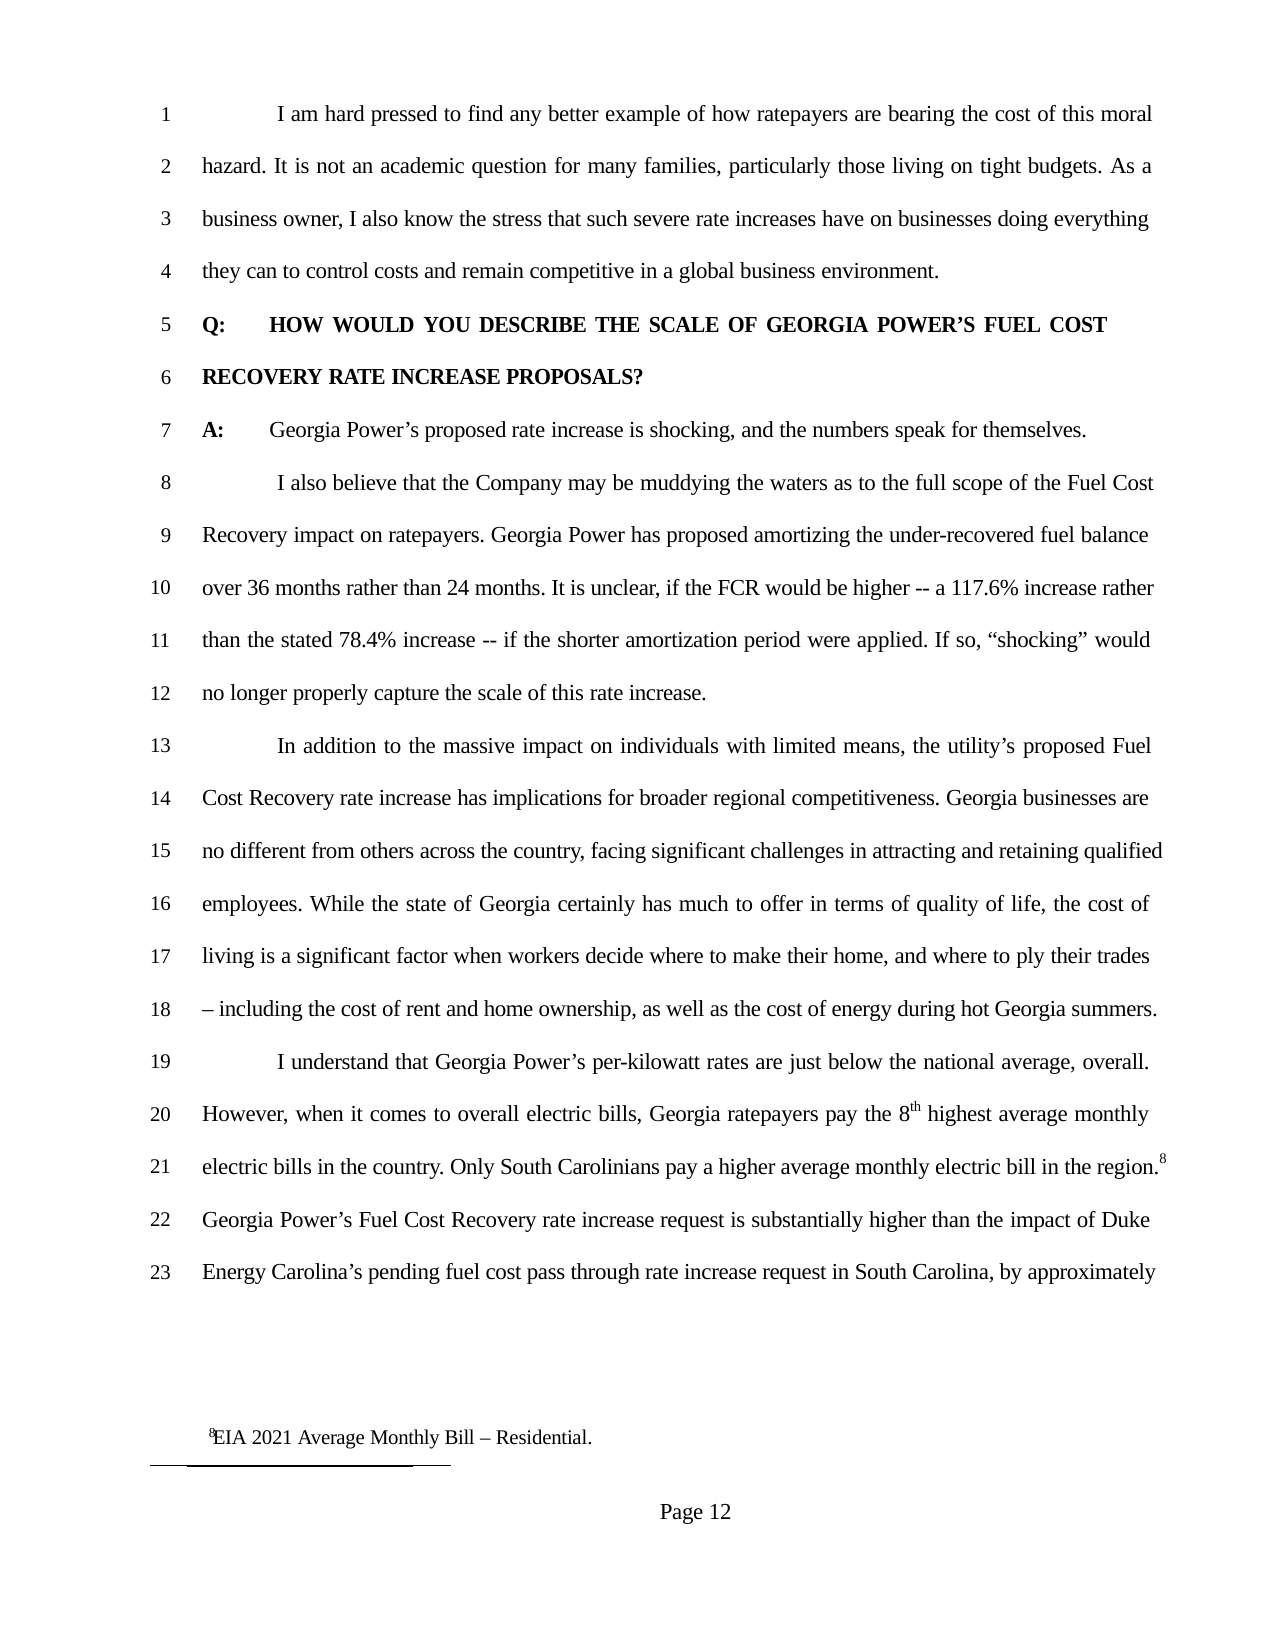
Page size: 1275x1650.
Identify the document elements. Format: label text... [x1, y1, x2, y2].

text electric bills in the country. Only South Carolinians pay a higher average monthly electric bill in the region.8 [202, 1152, 1169, 1180]
text 9 [150, 520, 202, 548]
text 3 [161, 204, 202, 231]
text Recovery impact on ratepayers. Georgia Power has proposed amortizing the under-recovered fuel balance [202, 520, 1169, 548]
text 4 [161, 256, 202, 284]
text 15 [150, 836, 202, 863]
text 16 [150, 888, 202, 916]
text 5 [161, 312, 202, 337]
text no different from others across the country, facing significant challenges in attracting and retaining qualified [202, 836, 1169, 864]
text HOW WOULD YOU DESCRIBE THE SCALE OF GEORGIA POWER’S FUEL COST [269, 312, 1169, 337]
text 17 [150, 941, 202, 969]
text A: [202, 417, 269, 442]
text no longer properly capture the scale of this rate increase. [202, 678, 1169, 706]
text 2 [161, 151, 202, 179]
text business owner, I also know the stress that such severe rate increases have on businesses doing everything [202, 204, 1169, 232]
text However, when it comes to overall electric bills, Georgia ratepayers pay the 8th highest average monthly [202, 1100, 1169, 1127]
text 6 [161, 364, 202, 389]
text Cost Recovery rate increase has implications for broader regional competitiveness. Georgia businesses are [202, 784, 1169, 811]
text than the stated 78.4% increase -- if the shorter amortization period were applied. If so, “shocking” would [202, 626, 1169, 653]
text employees. While the state of Georgia certainly has much to offer in terms of quality of life, the cost of [202, 889, 1169, 917]
text Georgia Power’s Fuel Cost Recovery rate increase request is substantially higher than the impact of Duke [202, 1205, 1169, 1233]
text In addition to the massive impact on individuals with limited means, the utility’s proposed Fuel [202, 731, 1169, 759]
text Page 12 [659, 1499, 1169, 1524]
text Georgia Power’s proposed rate increase is shocking, and the numbers speak for themselves. [269, 417, 1169, 442]
text 10 [150, 573, 202, 600]
text living is a significant factor when workers decide where to make their home, and where to ply their trades [202, 942, 1169, 969]
text 13 [150, 731, 202, 758]
text I understand that Georgia Power’s per-kilowatt rates are just below the national average, overall. [202, 1047, 1169, 1075]
text EIA 2021 Average Monthly Bill – Residential. [213, 1426, 1169, 1449]
text 12 [150, 678, 202, 706]
text Q: [202, 312, 269, 337]
text Energy Carolina’s pending fuel cost pass through rate increase request in South Carolina, by approximately [202, 1258, 1169, 1285]
text 20 [150, 1099, 202, 1127]
text 7 [161, 417, 202, 442]
text they can to control costs and remain competitive in a global business environment. [202, 257, 1169, 284]
text hazard. It is not an academic question for many families, particularly those living on tight budgets. As a [202, 151, 1169, 179]
text 14 [150, 783, 202, 811]
text 11 [150, 625, 202, 653]
text I also believe that the Company may be muddying the waters as to the full scope of the Fuel Cost [202, 470, 1169, 495]
text 18 [150, 994, 202, 1022]
text 19 [150, 1047, 202, 1074]
text 22 [150, 1204, 202, 1232]
text 1 [161, 101, 202, 126]
text – including the cost of rent and home ownership, as well as the cost of energy during hot Georgia summers. [202, 994, 1169, 1022]
text over 36 months rather than 24 months. It is unclear, if the FCR would be higher -- a 117.6% increase rather [202, 573, 1169, 601]
text 23 [150, 1257, 202, 1285]
text I am hard pressed to find any better example of how ratepayers are bearing the cost of this moral [202, 101, 1169, 126]
text 21 [150, 1152, 202, 1179]
text 8 [150, 470, 202, 495]
text RECOVERY RATE INCREASE PROPOSALS? [202, 364, 1169, 390]
